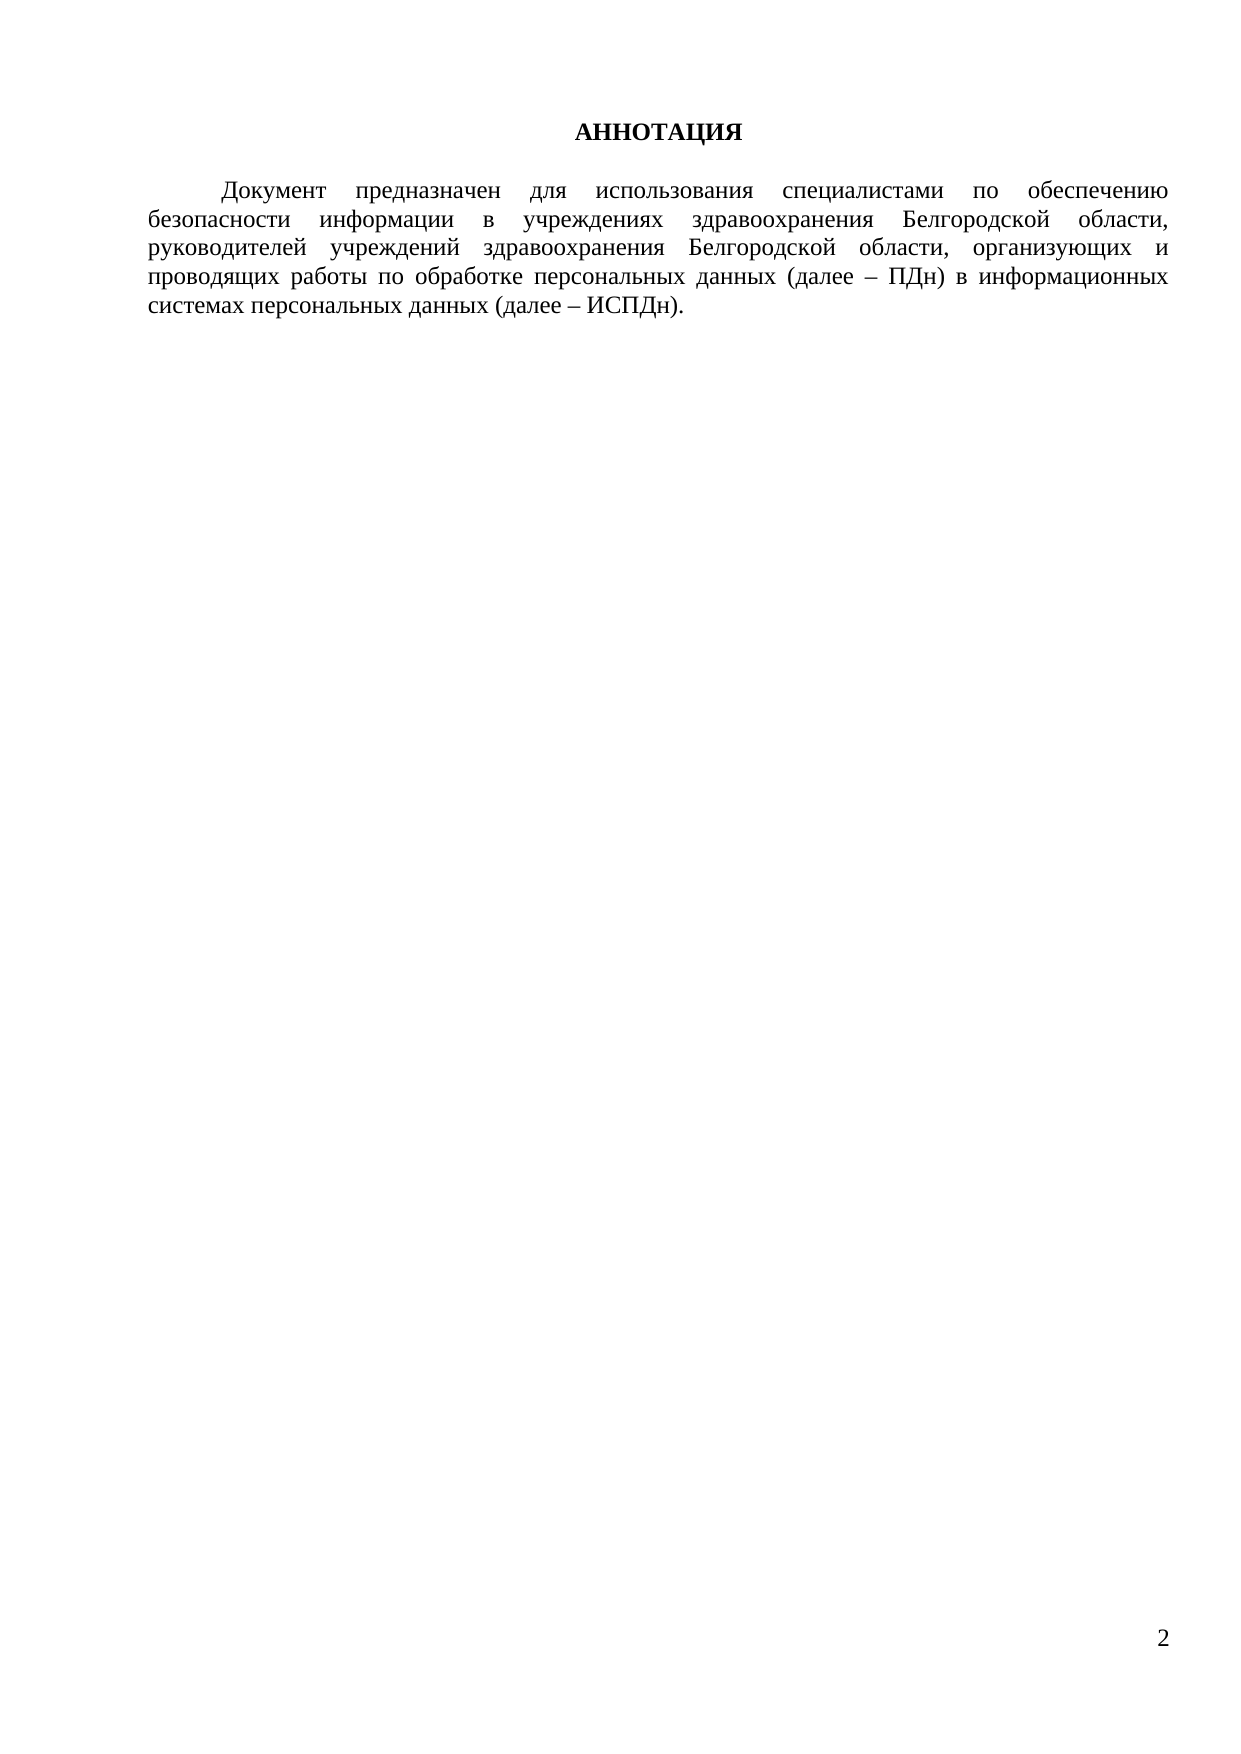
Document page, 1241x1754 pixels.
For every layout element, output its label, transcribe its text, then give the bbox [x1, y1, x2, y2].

text АННОТАЦИЯ [148, 117, 1169, 146]
text Документ предназначен для использования специалистами по обеспечению безопасности информации в учреждениях здравоохранения Белгородской области, руководителей учреждений здравоохранения Белгородской области, организующих и проводящих работы по обработке персональных данных (далее – ПДн) в информационных системах персональных данных (далее – ИСПДн). [148, 175, 1169, 319]
